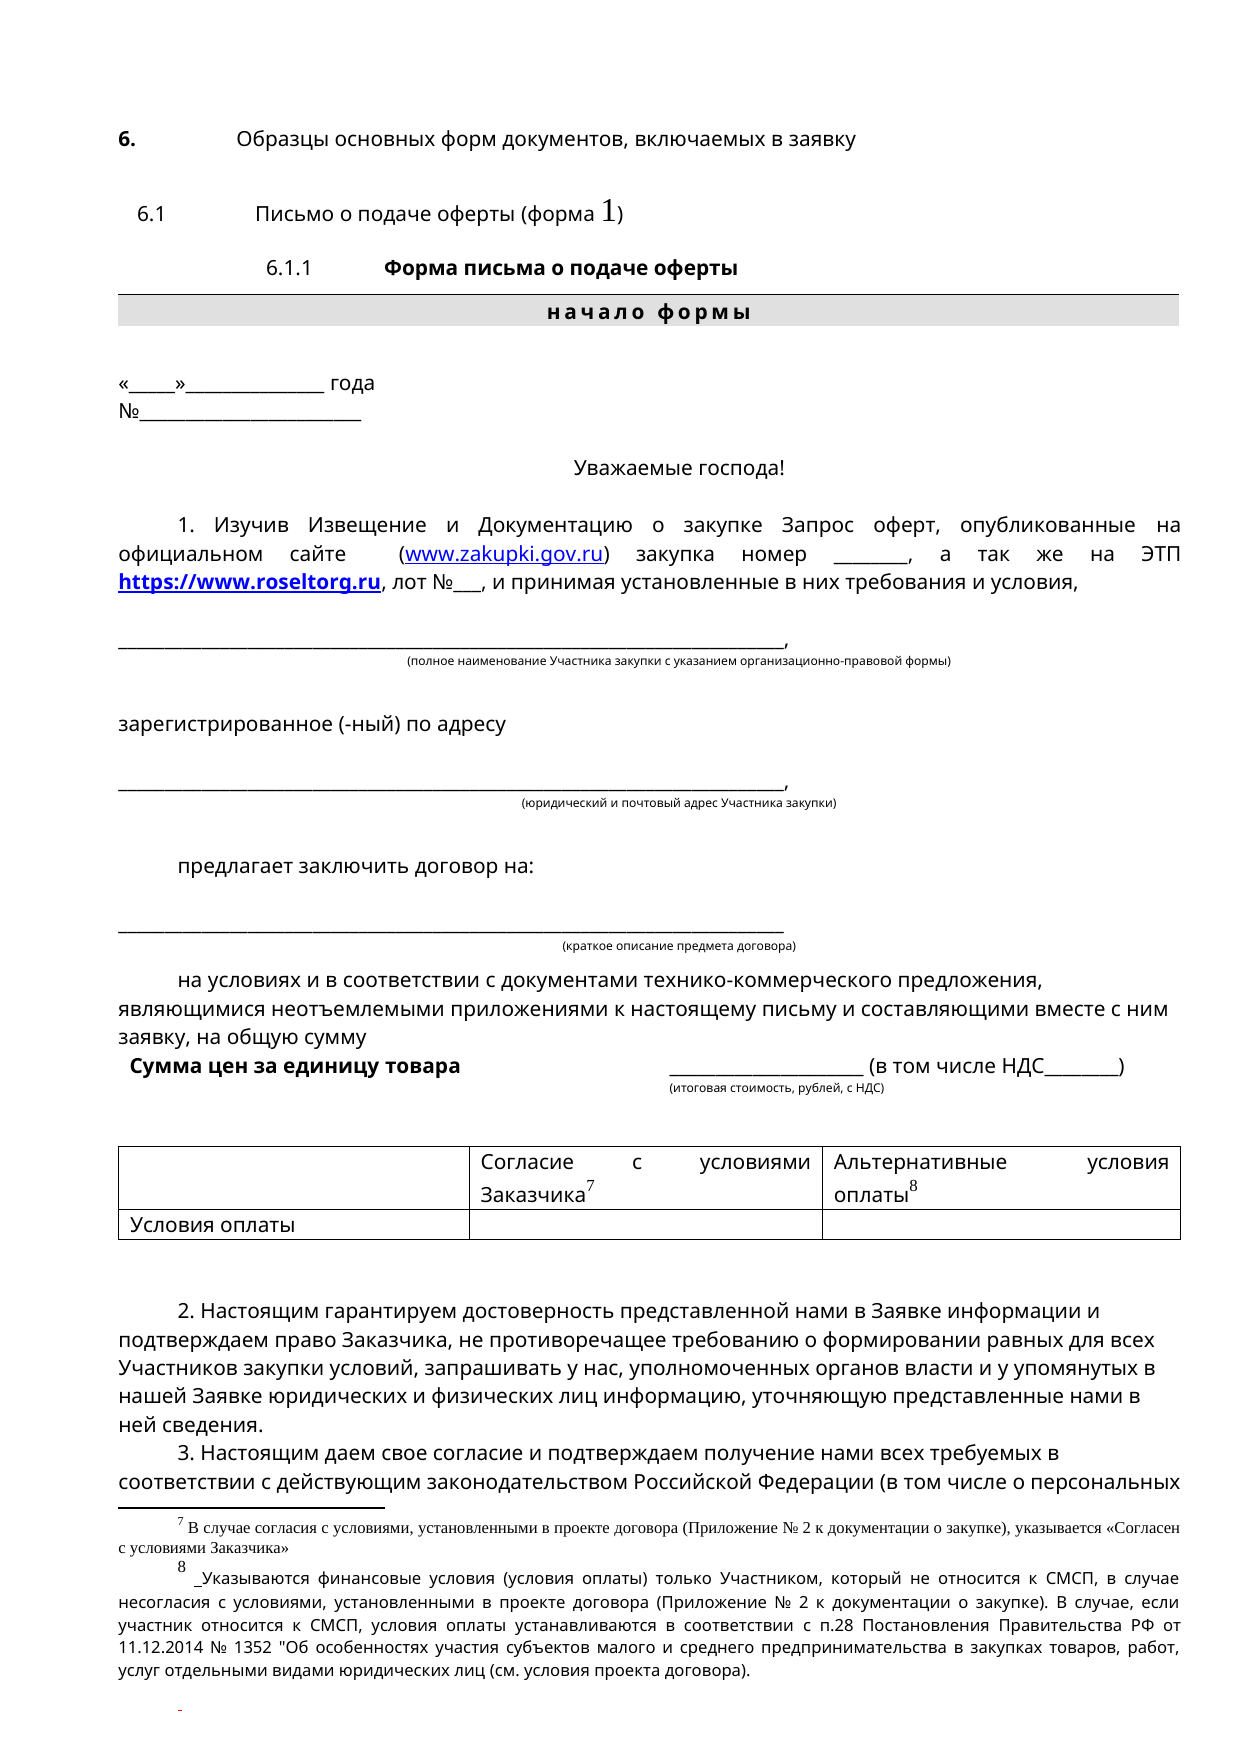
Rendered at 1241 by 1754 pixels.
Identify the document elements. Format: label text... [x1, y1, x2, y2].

text начало формы [118, 295, 1179, 326]
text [118, 1438, 1181, 1495]
subtitle Письмо о подаче оферты (форма 1) [137, 190, 1181, 228]
text предлагает заключить договор на: [118, 852, 1181, 880]
text (юридический и почтовый адрес Участника закупки) [118, 795, 1181, 823]
list Форма письма о подаче оферты [266, 253, 1181, 282]
subtitle Образцы основных форм документов, включаемых в заявку [118, 124, 1181, 152]
text ________________________________________________________________________, [118, 624, 1181, 653]
table_header [119, 1147, 469, 1209]
text ________________________________________________________________________, [118, 766, 1181, 795]
text 2. Настоящим гарантируем достоверность представленной нами в Заявке информации и подтверждаем право Заказчика, не противоречащее требованию о формировании равных для всех Участников закупки условий, запрашивать у нас, уполномоченных органов власти и у упомянутых в нашей Заявке юридических и физических лиц информацию, уточняющую представленные нами в ней сведения. [118, 1296, 1181, 1438]
text (краткое описание предмета договора) [118, 937, 1181, 965]
text зарегистрированное (-ный) по адресу [118, 709, 1181, 738]
table_cell [823, 1210, 1180, 1238]
table_cell [470, 1210, 822, 1238]
text ________________________________________________________________________ [118, 908, 1181, 937]
table_cell Условия оплаты [119, 1210, 469, 1238]
text №________________________ [118, 397, 635, 425]
text (полное наименование Участника закупки с указанием организационно-правовой формы) [118, 653, 1181, 681]
table_header Сумма цен за единицу товара [118, 1051, 658, 1117]
table_header Согласие с условиями Заказчика [470, 1147, 822, 1209]
text на условиях и в соответствии с документами технико-коммерческого предложения, являющимися неотъемлемыми приложениями к настоящему письму и составляющими вместе с ним заявку, на общую сумму [118, 965, 1181, 1051]
text «_____»_______________ года [118, 368, 635, 397]
text 1. Изучив Извещение и Документацию о закупке Запрос оферт, опубликованные на официальном сайте (www.zakupki.gov.ru) закупка номер ________, а так же на ЭТП https://www.roseltorg.ru, лот №___, и принимая установленные в них требования и условия, [118, 510, 1181, 596]
table_header _____________________ (в том числе НДС________) (итоговая стоимость, рублей, с НДС) [658, 1051, 1198, 1117]
text Уважаемые господа! [118, 453, 1181, 482]
table_header Альтернативные условия оплаты [823, 1147, 1180, 1209]
